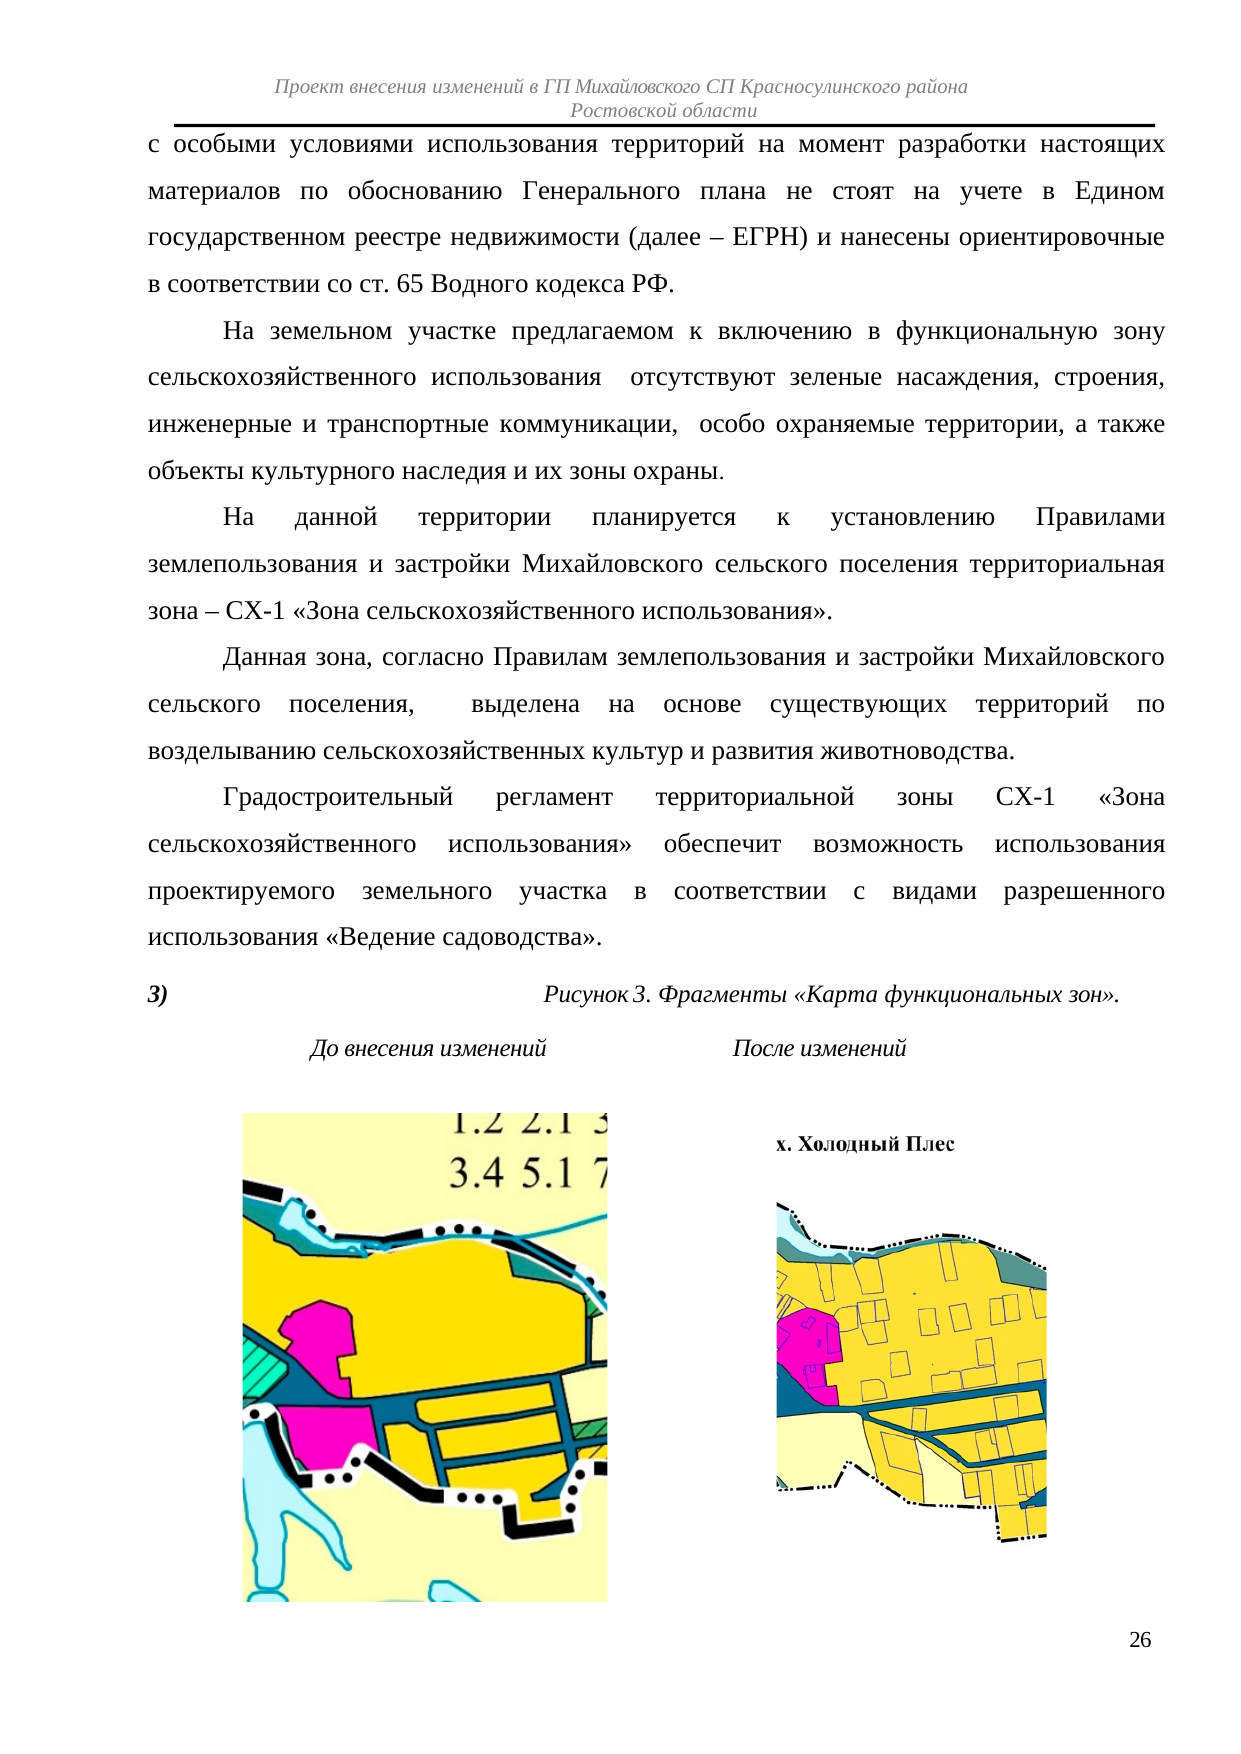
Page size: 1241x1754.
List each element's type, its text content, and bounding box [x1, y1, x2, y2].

text Данная зона, согласно Правилам землепользования и застройки Михайловского сельского поселения, выделена на основе существующих территорий по возделыванию сельскохозяйственных культур и развития животноводства. [148, 640, 1166, 765]
picture [242, 1113, 608, 1440]
text На данной территории планируется к установлению Правилами землепользования и застройки Михайловского сельского поселения территориальная зона – СХ-1 «Зона сельскохозяйственного использования». [148, 500, 1166, 625]
text 3) Рисунок 3. Фрагменты «Карта функциональных зон». [148, 979, 1122, 1008]
text До внесения изменений После изменений [148, 1033, 1122, 1062]
text Градостроительный регламент территориальной зоны СХ-1 «Зона сельскохозяйственного использования» обеспечит возможность использования проектируемого земельного участка в соответствии с видами разрешенного использования «Ведение садоводства». [148, 780, 1166, 952]
picture [934, 1419, 1047, 1463]
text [148, 127, 1166, 298]
picture [776, 1412, 1047, 1602]
picture [776, 1114, 1047, 1406]
picture [868, 1390, 1044, 1433]
picture [415, 1382, 563, 1461]
text На земельном участке предлагаемом к включению в функциональную зону сельскохозяйственного использования отсутствуют зеленые насаждения, строения, инженерные и транспортные коммуникации, особо охраняемые территории, а также объекты культурного наследия и их зоны охраны. [148, 314, 1166, 485]
picture [242, 1336, 608, 1602]
